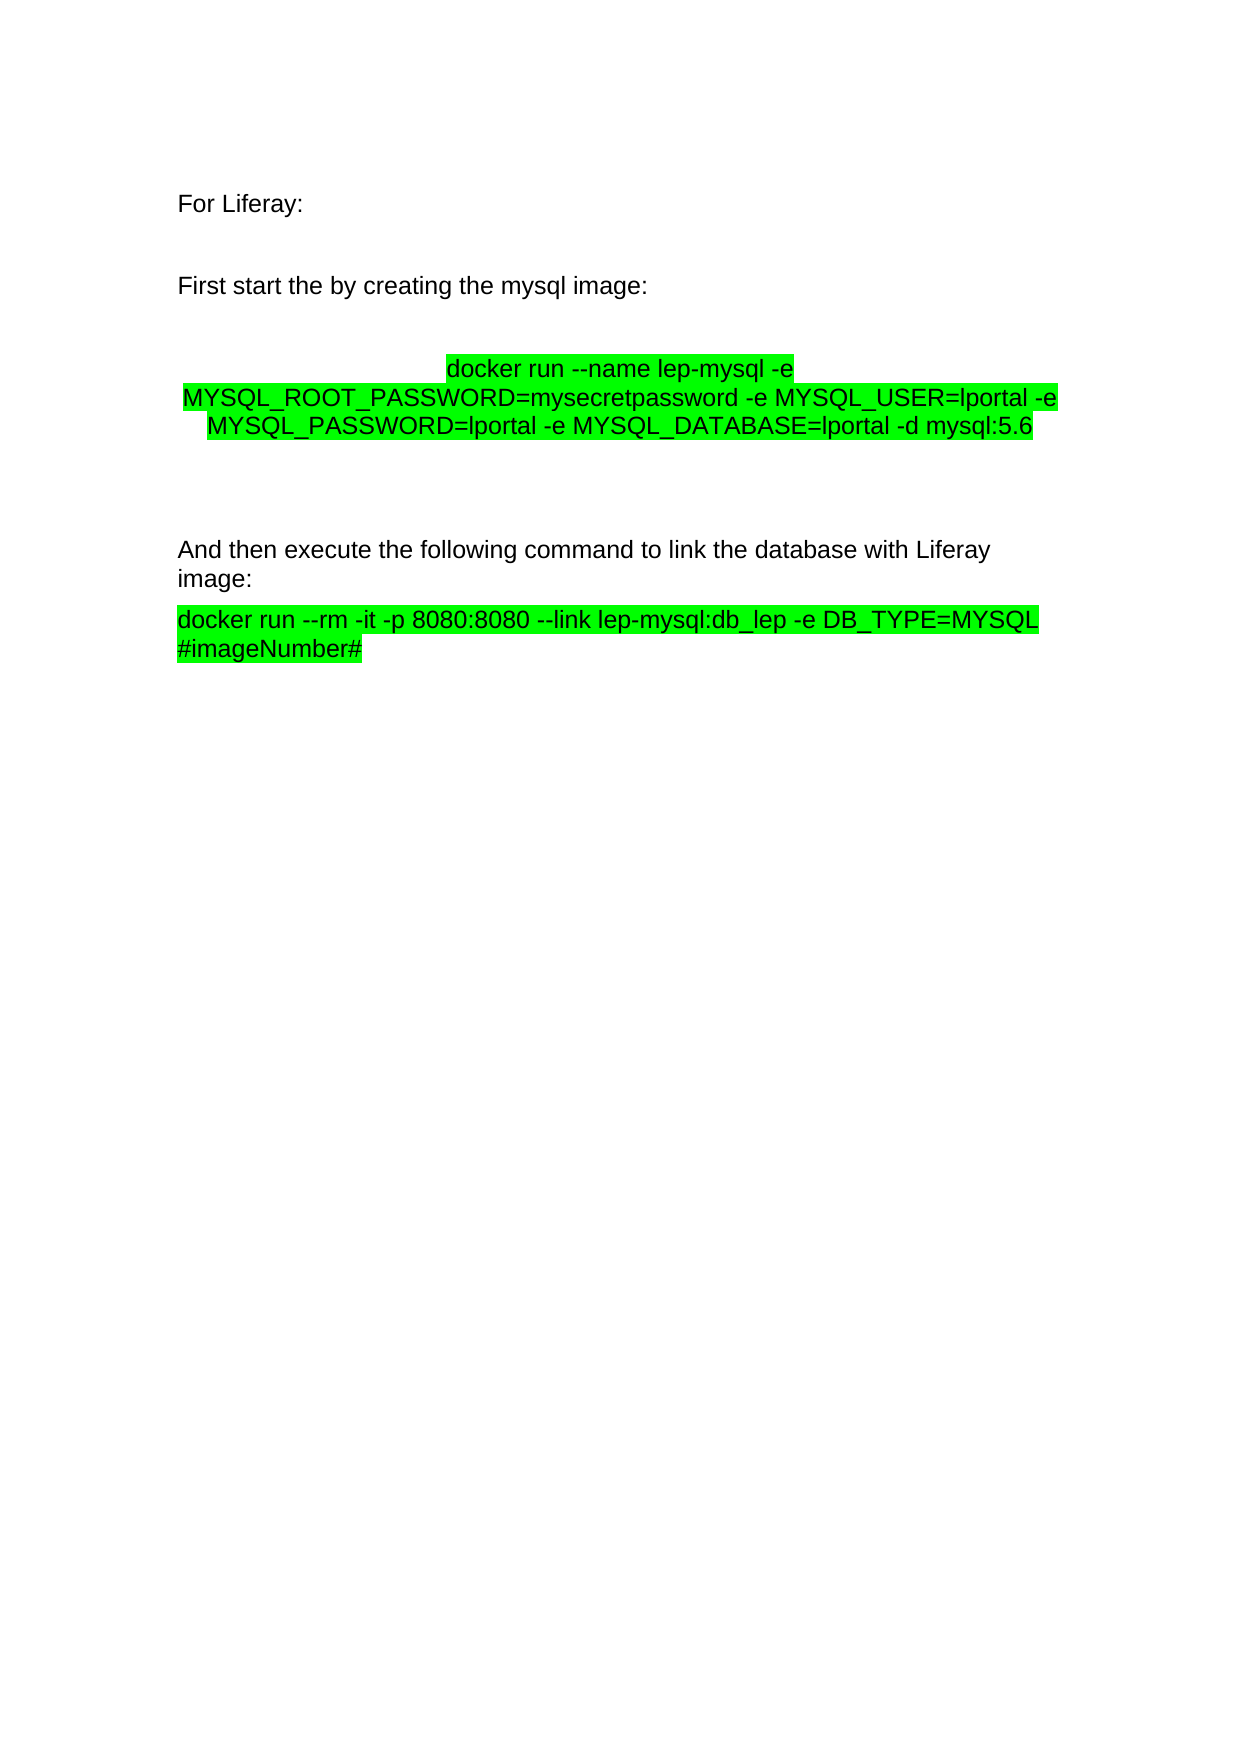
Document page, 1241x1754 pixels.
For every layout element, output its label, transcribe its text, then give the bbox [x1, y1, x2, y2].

text docker run --rm -it -p 8080:8080 --link lep-mysql:db_lep -e DB_TYPE=MYSQL #imageNumber# [362, 605, 1063, 663]
text docker run --name lep-mysql -e MYSQL_ROOT_PASSWORD=mysecretpassword -e MYSQL_USER=lportal -e MYSQL_PASSWORD=lportal -e MYSQL_DATABASE=lportal -d mysql:5.6 [177, 354, 446, 440]
text docker run --name lep-mysql -e MYSQL_ROOT_PASSWORD=mysecretpassword -e MYSQL_USER=lportal -e MYSQL_PASSWORD=lportal -e MYSQL_DATABASE=lportal -d mysql:5.6 [794, 354, 1063, 440]
text First start the by creating the mysql image: [177, 271, 1063, 300]
text For Liferay: [177, 189, 1063, 218]
text And then execute the following command to link the database with Liferay image: [177, 535, 1063, 593]
